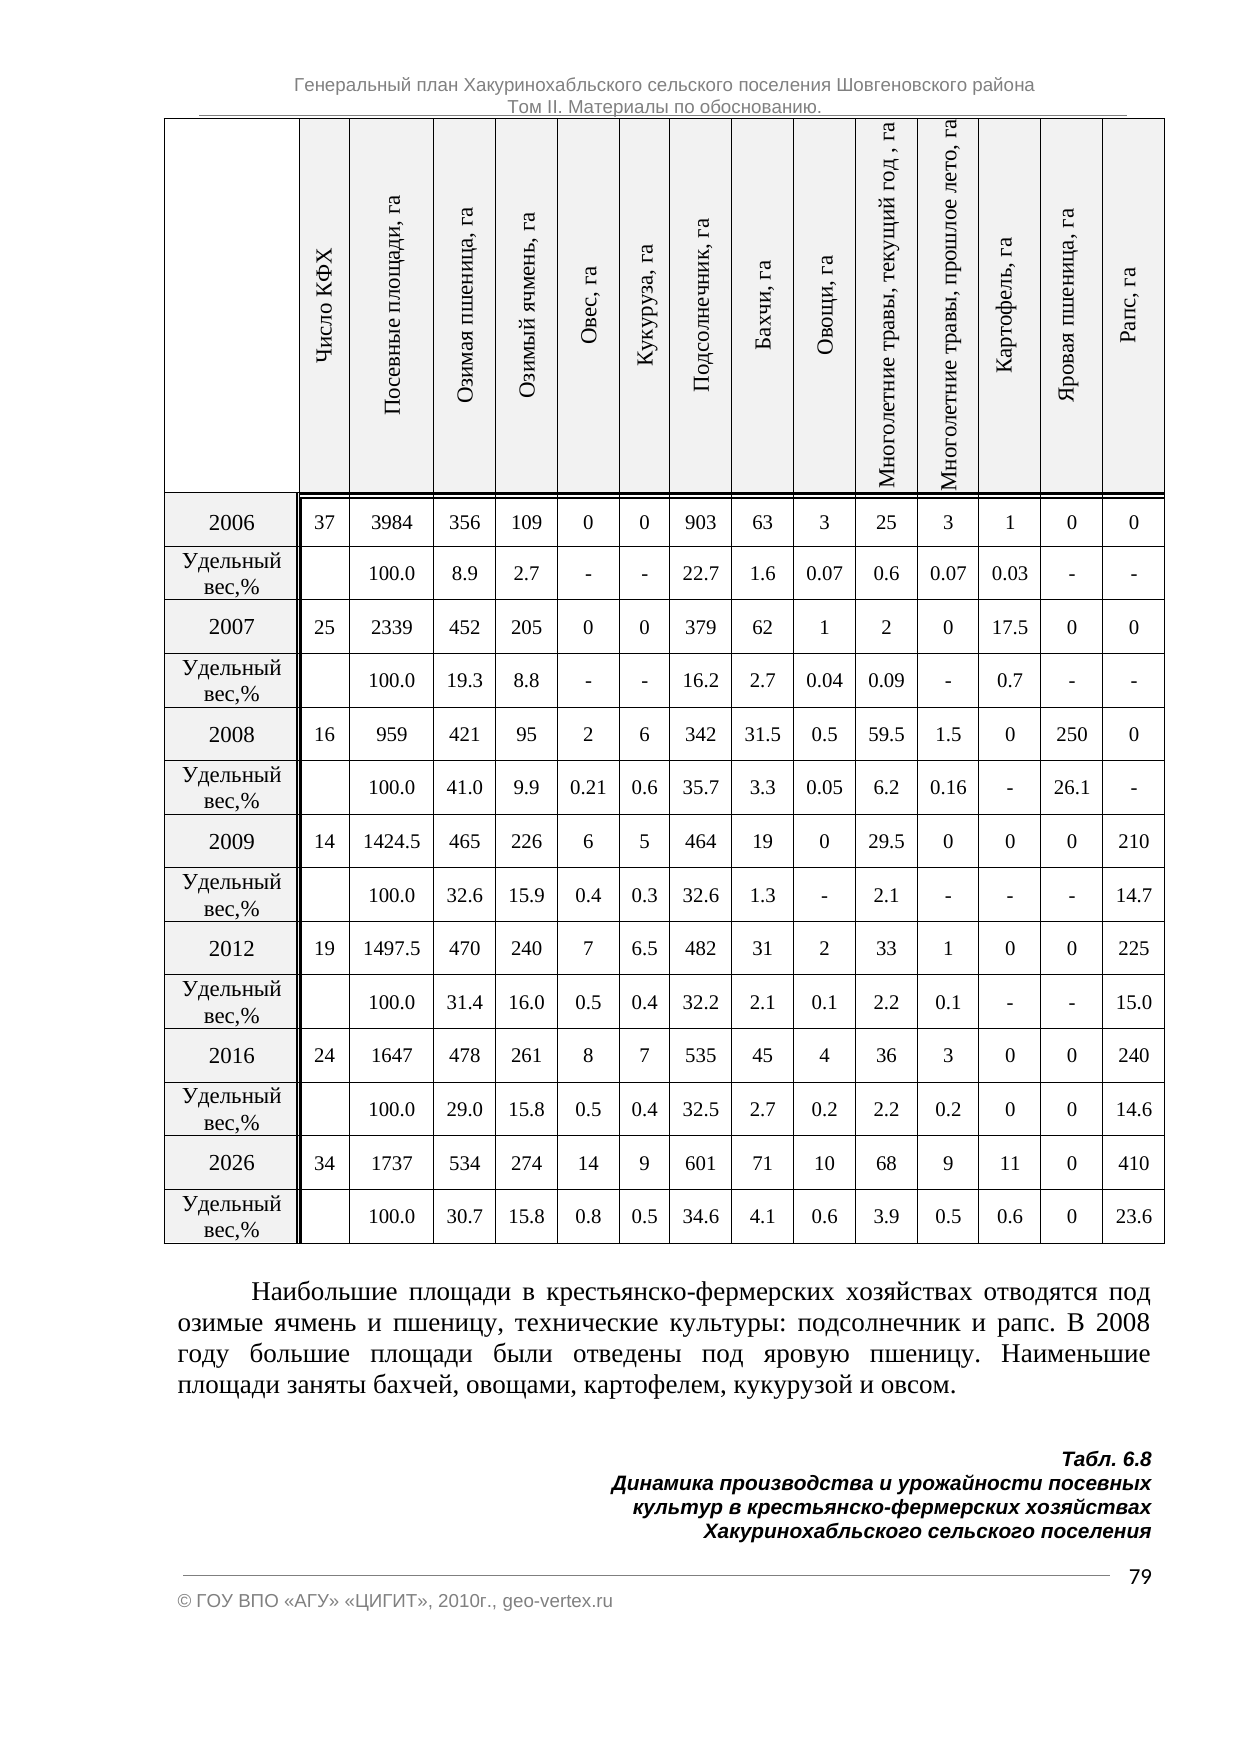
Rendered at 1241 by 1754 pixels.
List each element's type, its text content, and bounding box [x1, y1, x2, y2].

table_cell - [558, 654, 619, 707]
table_cell 25 [856, 499, 917, 546]
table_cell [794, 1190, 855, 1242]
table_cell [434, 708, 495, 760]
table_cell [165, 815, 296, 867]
table_cell [302, 654, 349, 707]
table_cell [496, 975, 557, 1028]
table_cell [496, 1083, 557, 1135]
table_cell 0.07 [918, 547, 978, 599]
table_cell 0 [1103, 600, 1164, 653]
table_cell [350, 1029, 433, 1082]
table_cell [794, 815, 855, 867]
table_header Посевные площади, га [350, 119, 433, 492]
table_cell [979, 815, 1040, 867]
table_cell 100.0 [350, 547, 433, 599]
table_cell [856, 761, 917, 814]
table_cell 3984 [350, 499, 433, 546]
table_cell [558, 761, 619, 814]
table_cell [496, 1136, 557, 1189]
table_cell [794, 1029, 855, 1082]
table_cell - [620, 547, 669, 599]
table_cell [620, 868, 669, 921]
table_cell 0.7 [979, 654, 1040, 707]
table_cell 0.09 [856, 654, 917, 707]
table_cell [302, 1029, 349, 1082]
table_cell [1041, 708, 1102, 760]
table_cell 62 [732, 600, 793, 653]
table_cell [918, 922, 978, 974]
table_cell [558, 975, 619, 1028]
table_cell 2.7 [732, 654, 793, 707]
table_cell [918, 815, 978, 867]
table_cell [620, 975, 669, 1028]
table_cell [302, 547, 349, 599]
table_cell Удельный вес,% [165, 547, 296, 599]
table_header Яровая пшеница, га [1041, 119, 1102, 492]
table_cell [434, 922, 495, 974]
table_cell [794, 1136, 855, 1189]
table_header Многолетние травы, текущий год , га [856, 119, 917, 492]
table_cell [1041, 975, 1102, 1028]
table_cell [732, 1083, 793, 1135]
table_cell - [620, 654, 669, 707]
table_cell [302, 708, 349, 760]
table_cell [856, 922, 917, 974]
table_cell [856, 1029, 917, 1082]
table_header Овощи, га [794, 119, 855, 492]
table_cell 452 [434, 600, 495, 653]
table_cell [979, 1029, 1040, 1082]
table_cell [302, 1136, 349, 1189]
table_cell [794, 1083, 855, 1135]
text культур в крестьянско-фермерских хозяйствах [177, 1495, 1152, 1519]
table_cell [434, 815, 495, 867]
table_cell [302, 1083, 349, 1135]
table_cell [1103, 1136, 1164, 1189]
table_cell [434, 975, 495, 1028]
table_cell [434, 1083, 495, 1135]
table_cell 2 [856, 600, 917, 653]
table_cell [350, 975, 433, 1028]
table_cell 0 [620, 600, 669, 653]
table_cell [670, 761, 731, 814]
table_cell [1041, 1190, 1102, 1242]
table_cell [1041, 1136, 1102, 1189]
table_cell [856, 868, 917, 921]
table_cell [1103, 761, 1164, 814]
table_cell 3 [794, 499, 855, 546]
table_cell - [1041, 547, 1102, 599]
table_header Бахчи, га [732, 119, 793, 492]
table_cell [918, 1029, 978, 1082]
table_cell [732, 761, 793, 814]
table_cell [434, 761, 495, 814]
table_cell 0.03 [979, 547, 1040, 599]
table_header Число КФХ [300, 119, 349, 492]
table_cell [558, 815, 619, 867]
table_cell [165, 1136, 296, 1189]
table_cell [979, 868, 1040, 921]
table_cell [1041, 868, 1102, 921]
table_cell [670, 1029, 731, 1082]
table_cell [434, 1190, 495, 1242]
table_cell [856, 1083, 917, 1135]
table_cell 205 [496, 600, 557, 653]
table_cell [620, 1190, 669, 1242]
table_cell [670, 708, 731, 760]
table_header Овес, га [558, 119, 619, 492]
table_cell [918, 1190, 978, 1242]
text Хакуринохабльского сельского поселения [177, 1519, 1152, 1543]
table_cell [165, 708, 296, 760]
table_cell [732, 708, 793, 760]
table_cell 1 [979, 499, 1040, 546]
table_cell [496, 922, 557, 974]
text Динамика производства и урожайности посевных [177, 1471, 1152, 1495]
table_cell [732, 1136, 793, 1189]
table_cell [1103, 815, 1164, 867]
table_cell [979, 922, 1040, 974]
table_cell 22.7 [670, 547, 731, 599]
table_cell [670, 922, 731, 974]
table_cell 2339 [350, 600, 433, 653]
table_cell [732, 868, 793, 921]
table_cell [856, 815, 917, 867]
table_cell 19.3 [434, 654, 495, 707]
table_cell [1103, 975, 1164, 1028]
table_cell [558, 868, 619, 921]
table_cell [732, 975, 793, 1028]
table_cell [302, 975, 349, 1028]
table_cell 0 [1041, 499, 1102, 546]
table_cell 100.0 [350, 654, 433, 707]
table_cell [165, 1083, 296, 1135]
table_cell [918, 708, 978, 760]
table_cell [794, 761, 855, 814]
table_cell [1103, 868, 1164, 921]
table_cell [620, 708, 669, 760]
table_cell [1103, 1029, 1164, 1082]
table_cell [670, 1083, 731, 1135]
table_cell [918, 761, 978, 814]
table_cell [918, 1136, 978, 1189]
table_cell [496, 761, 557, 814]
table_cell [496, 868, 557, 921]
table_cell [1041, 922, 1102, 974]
table_header Многолетние травы, прошлое лето, га [918, 119, 978, 492]
table_cell - [1041, 654, 1102, 707]
table_cell - [558, 547, 619, 599]
table_cell 2006 [165, 493, 296, 546]
table_header Рапс, га [1103, 119, 1164, 492]
table_header Кукуруза, га [620, 119, 669, 492]
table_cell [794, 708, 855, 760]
table_cell 0 [918, 600, 978, 653]
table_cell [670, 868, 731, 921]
table_cell 3 [918, 499, 978, 546]
table_cell 356 [434, 499, 495, 546]
table_cell 1.6 [732, 547, 793, 599]
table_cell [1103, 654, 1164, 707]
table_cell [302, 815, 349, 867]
table_cell Удельный вес,% [165, 654, 296, 707]
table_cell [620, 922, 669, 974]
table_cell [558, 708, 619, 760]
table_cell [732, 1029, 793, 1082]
table_cell 17.5 [979, 600, 1040, 653]
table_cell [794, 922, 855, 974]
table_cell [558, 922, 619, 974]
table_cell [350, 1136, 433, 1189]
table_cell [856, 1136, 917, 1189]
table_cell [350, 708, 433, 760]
table_cell 379 [670, 600, 731, 653]
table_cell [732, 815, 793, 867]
table_cell 8.9 [434, 547, 495, 599]
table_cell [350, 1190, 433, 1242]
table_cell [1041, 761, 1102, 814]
table_cell 0 [558, 600, 619, 653]
table_header Озимый ячмень, га [496, 119, 557, 492]
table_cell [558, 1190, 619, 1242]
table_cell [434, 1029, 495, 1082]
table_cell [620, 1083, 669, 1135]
table_cell 0 [620, 499, 669, 546]
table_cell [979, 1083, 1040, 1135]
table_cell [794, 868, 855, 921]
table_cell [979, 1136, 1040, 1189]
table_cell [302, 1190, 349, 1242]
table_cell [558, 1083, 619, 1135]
table_header [165, 119, 299, 492]
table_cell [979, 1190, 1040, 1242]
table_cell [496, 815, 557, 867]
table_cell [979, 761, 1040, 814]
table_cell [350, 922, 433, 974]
table_cell 63 [732, 499, 793, 546]
table_cell 0 [558, 499, 619, 546]
table_cell - [918, 654, 978, 707]
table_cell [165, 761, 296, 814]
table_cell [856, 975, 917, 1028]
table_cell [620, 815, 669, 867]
table_cell 2.7 [496, 547, 557, 599]
text Наибольшие площади в крестьянско-фермерских хозяйствах отводятся под озимые ячмень и пшеницу, технические культуры: подсолнечник и рапс. В 2008 году большие площади были отведены под яровую пшеницу. Наименьшие площади заняты бахчей, овощами, картофелем, кукурузой и овсом. [177, 1275, 1152, 1399]
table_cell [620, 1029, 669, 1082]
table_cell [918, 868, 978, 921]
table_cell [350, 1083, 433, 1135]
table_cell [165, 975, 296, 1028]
table_header Подсолнечник, га [670, 119, 731, 492]
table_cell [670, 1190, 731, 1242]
table_cell 0.6 [856, 547, 917, 599]
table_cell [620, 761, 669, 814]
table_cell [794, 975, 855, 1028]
table_cell 0.07 [794, 547, 855, 599]
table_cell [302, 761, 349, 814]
table_header Озимая пшеница, га [434, 119, 495, 492]
table_cell 37 [302, 499, 349, 546]
text Табл. 6.8 [177, 1447, 1152, 1471]
table_cell 0.04 [794, 654, 855, 707]
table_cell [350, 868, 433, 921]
table_cell - [1103, 547, 1164, 599]
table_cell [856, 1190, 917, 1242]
table_cell 1 [794, 600, 855, 653]
table_cell 0 [1103, 499, 1164, 546]
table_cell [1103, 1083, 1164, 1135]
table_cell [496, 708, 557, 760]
table_cell 903 [670, 499, 731, 546]
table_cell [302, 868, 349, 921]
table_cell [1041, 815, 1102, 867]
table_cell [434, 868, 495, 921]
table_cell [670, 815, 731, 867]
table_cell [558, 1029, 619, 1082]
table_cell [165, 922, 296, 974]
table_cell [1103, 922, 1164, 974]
table_cell 109 [496, 499, 557, 546]
table_cell 16.2 [670, 654, 731, 707]
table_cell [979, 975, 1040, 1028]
table_cell 0 [1041, 600, 1102, 653]
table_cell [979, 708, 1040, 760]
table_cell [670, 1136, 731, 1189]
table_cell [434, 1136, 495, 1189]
table_cell 8.8 [496, 654, 557, 707]
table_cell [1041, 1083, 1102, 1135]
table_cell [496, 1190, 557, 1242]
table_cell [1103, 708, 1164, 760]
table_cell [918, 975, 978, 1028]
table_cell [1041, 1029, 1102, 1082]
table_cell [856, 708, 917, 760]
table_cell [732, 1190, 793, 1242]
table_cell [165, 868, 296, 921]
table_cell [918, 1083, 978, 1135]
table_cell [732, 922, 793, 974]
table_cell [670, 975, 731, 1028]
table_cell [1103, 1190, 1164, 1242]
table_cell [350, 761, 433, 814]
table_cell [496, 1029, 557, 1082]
table_header Картофель, га [979, 119, 1040, 492]
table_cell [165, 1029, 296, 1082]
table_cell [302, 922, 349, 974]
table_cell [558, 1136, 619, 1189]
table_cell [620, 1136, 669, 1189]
table_cell 25 [302, 600, 349, 653]
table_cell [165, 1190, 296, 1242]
table_cell 2007 [165, 600, 296, 653]
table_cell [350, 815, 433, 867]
